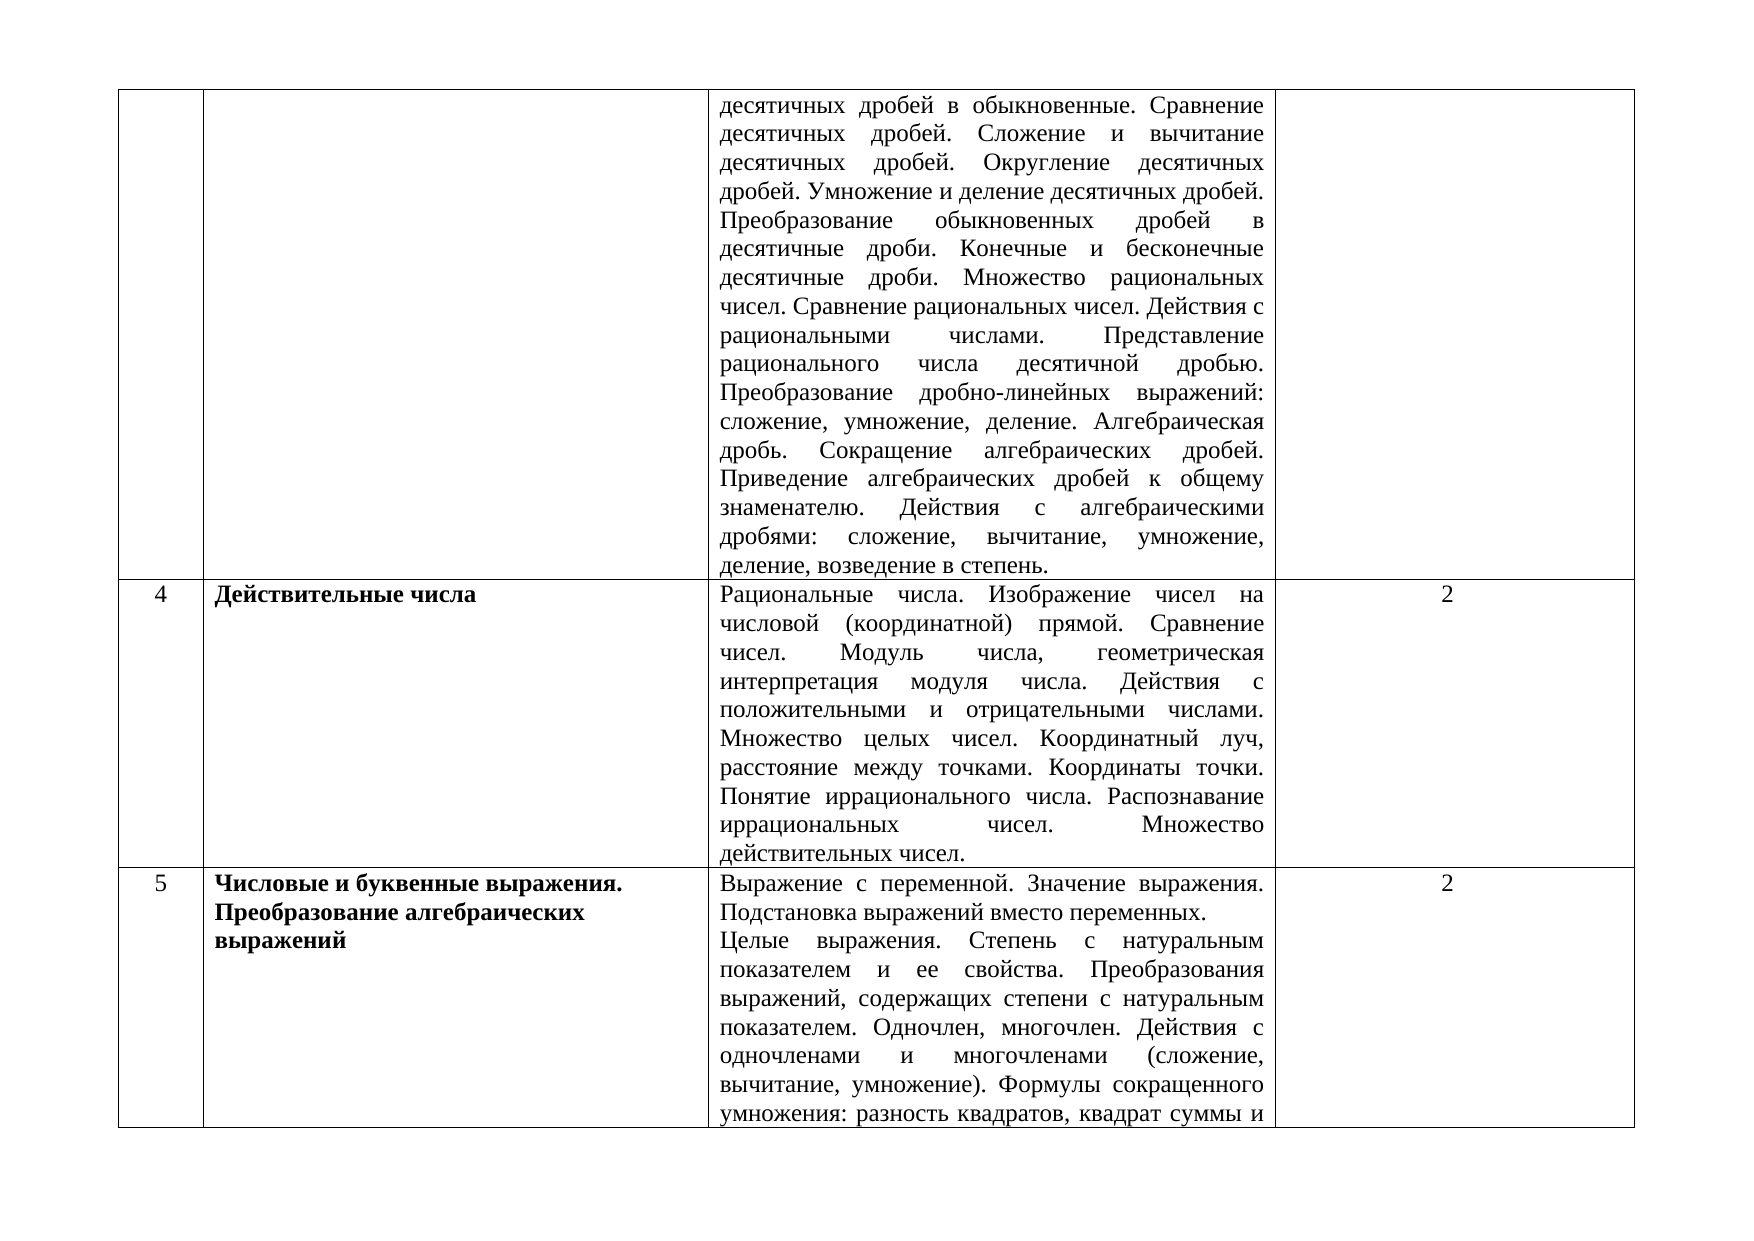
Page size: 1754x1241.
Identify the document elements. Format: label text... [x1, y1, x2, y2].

table_cell Рациональные числа. Изображение чисел на числовой (координатной) прямой. Сравнение чисел. Модуль числа, геометрическая интерпретация модуля числа. Действия с положительными и отрицательными числами. Множество целых чисел. Координатный луч, расстояние между точками. Координаты точки. Понятие иррационального числа. Распознавание иррациональных чисел. Множество действительных чисел. [709, 580, 1275, 867]
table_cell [204, 90, 708, 578]
table_cell 5 [119, 868, 203, 1127]
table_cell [709, 868, 1275, 1127]
table_cell Действительные числа [204, 580, 708, 867]
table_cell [709, 90, 1275, 578]
table_cell 2 [1276, 868, 1634, 1127]
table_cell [204, 868, 708, 1127]
table_cell 3 [119, 90, 203, 578]
table_cell 2 [1276, 90, 1634, 578]
table_cell 2 [1276, 580, 1634, 867]
table_cell 4 [119, 580, 203, 867]
